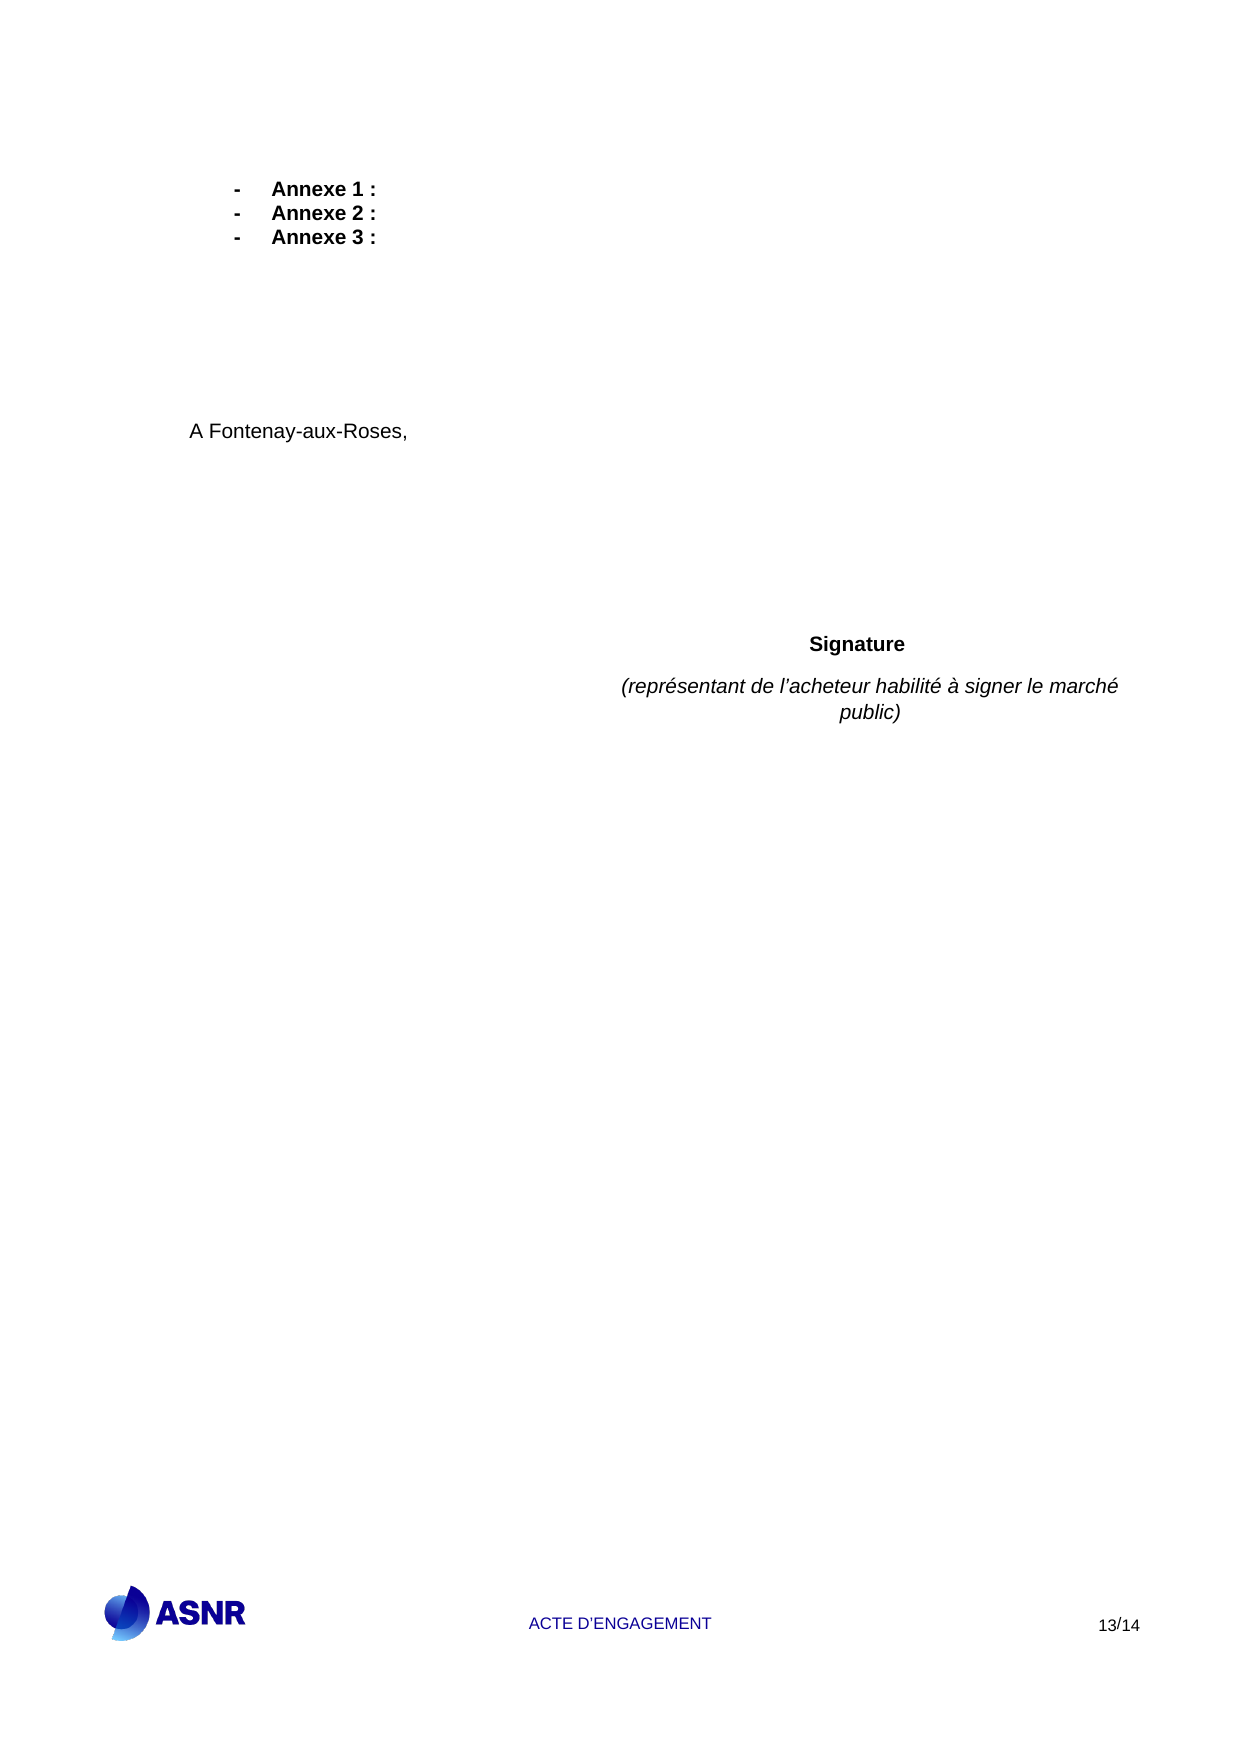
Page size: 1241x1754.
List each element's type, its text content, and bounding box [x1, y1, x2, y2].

text Signature [809, 632, 1140, 656]
picture [102, 1583, 249, 1642]
list Annexe 3 : [233, 225, 1140, 249]
list Annexe 1 : [233, 177, 1140, 201]
list Annexe 2 : [233, 201, 1140, 225]
text A Fontenay-aux-Roses, [100, 419, 1140, 443]
text (représentant de l’acheteur habilité à signer le marché public) [602, 674, 1140, 724]
